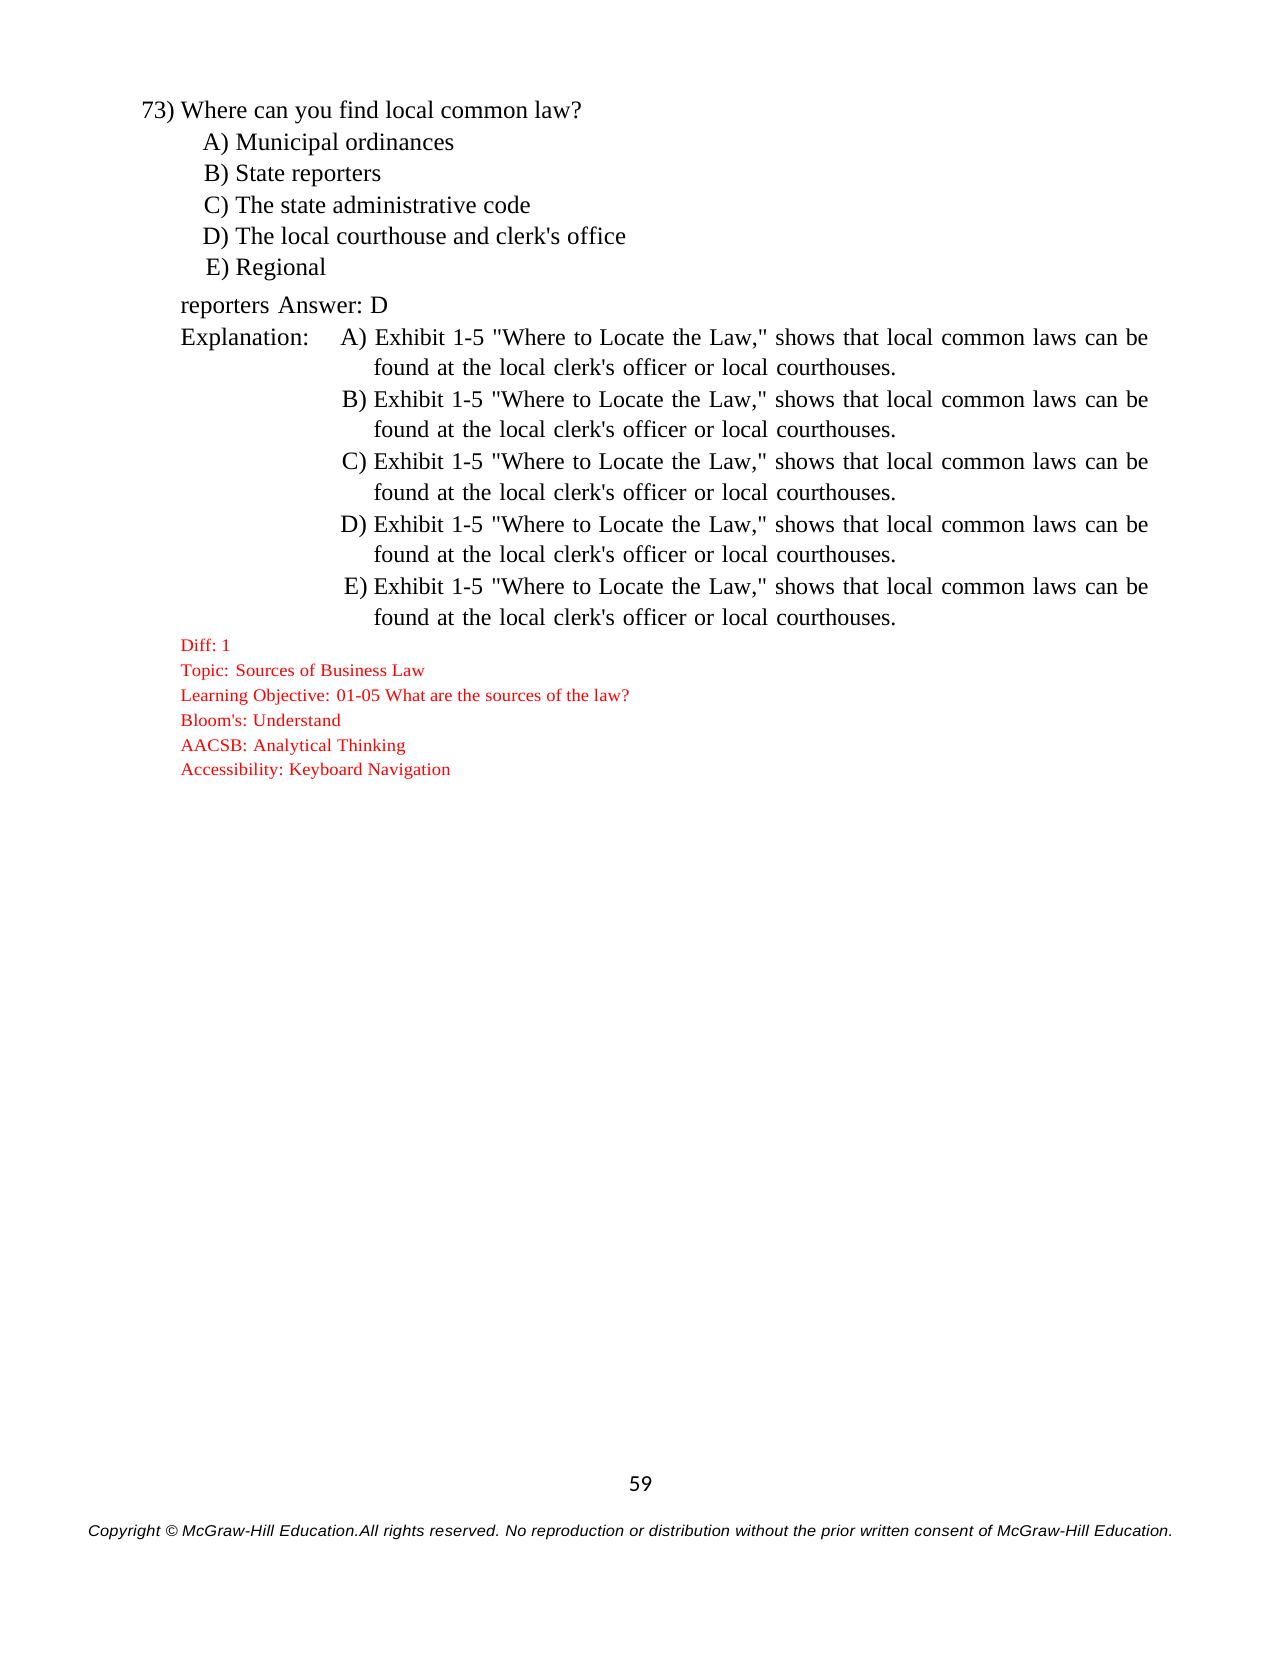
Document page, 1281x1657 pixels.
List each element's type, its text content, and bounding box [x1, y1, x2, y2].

list Exhibit 1-5 "Where to Locate the Law," shows that local common laws can be found at the local clerk's officer or local courthouses. [342, 446, 1158, 506]
text Diff: 1 [180, 635, 1148, 655]
list Exhibit 1-5 "Where to Locate the Law," shows that local common laws can be found at the local clerk's officer or local courthouses. [340, 509, 1158, 568]
text Topic: Sources of Business Law [180, 660, 1148, 680]
list The state administrative code [204, 190, 1203, 218]
text found at the local clerk's officer or local courthouses. [373, 353, 1148, 381]
list The local courthouse and clerk's office [202, 221, 1203, 250]
list Regional reporters Answer: D [180, 252, 421, 318]
list Municipal ordinances [180, 127, 1203, 156]
list Exhibit 1-5 "Where to Locate the Law," shows that local common laws can be found at the local clerk's officer or local courthouses. [342, 384, 1158, 443]
subtitle Where can you find local common law? [141, 96, 1203, 124]
text Explanation: A) Exhibit 1-5 "Where to Locate the Law," shows that local common laws can be [180, 327, 1203, 350]
list State reporters [204, 158, 1203, 187]
list Exhibit 1-5 "Where to Locate the Law," shows that local common laws can be found at the local clerk's officer or local courthouses. [343, 571, 1158, 631]
text Learning Objective: 01-05 What are the sources of the law? Bloom's: Understand [180, 685, 672, 730]
text AACSB: Analytical Thinking Accessibility: Keyboard Navigation [180, 734, 462, 779]
